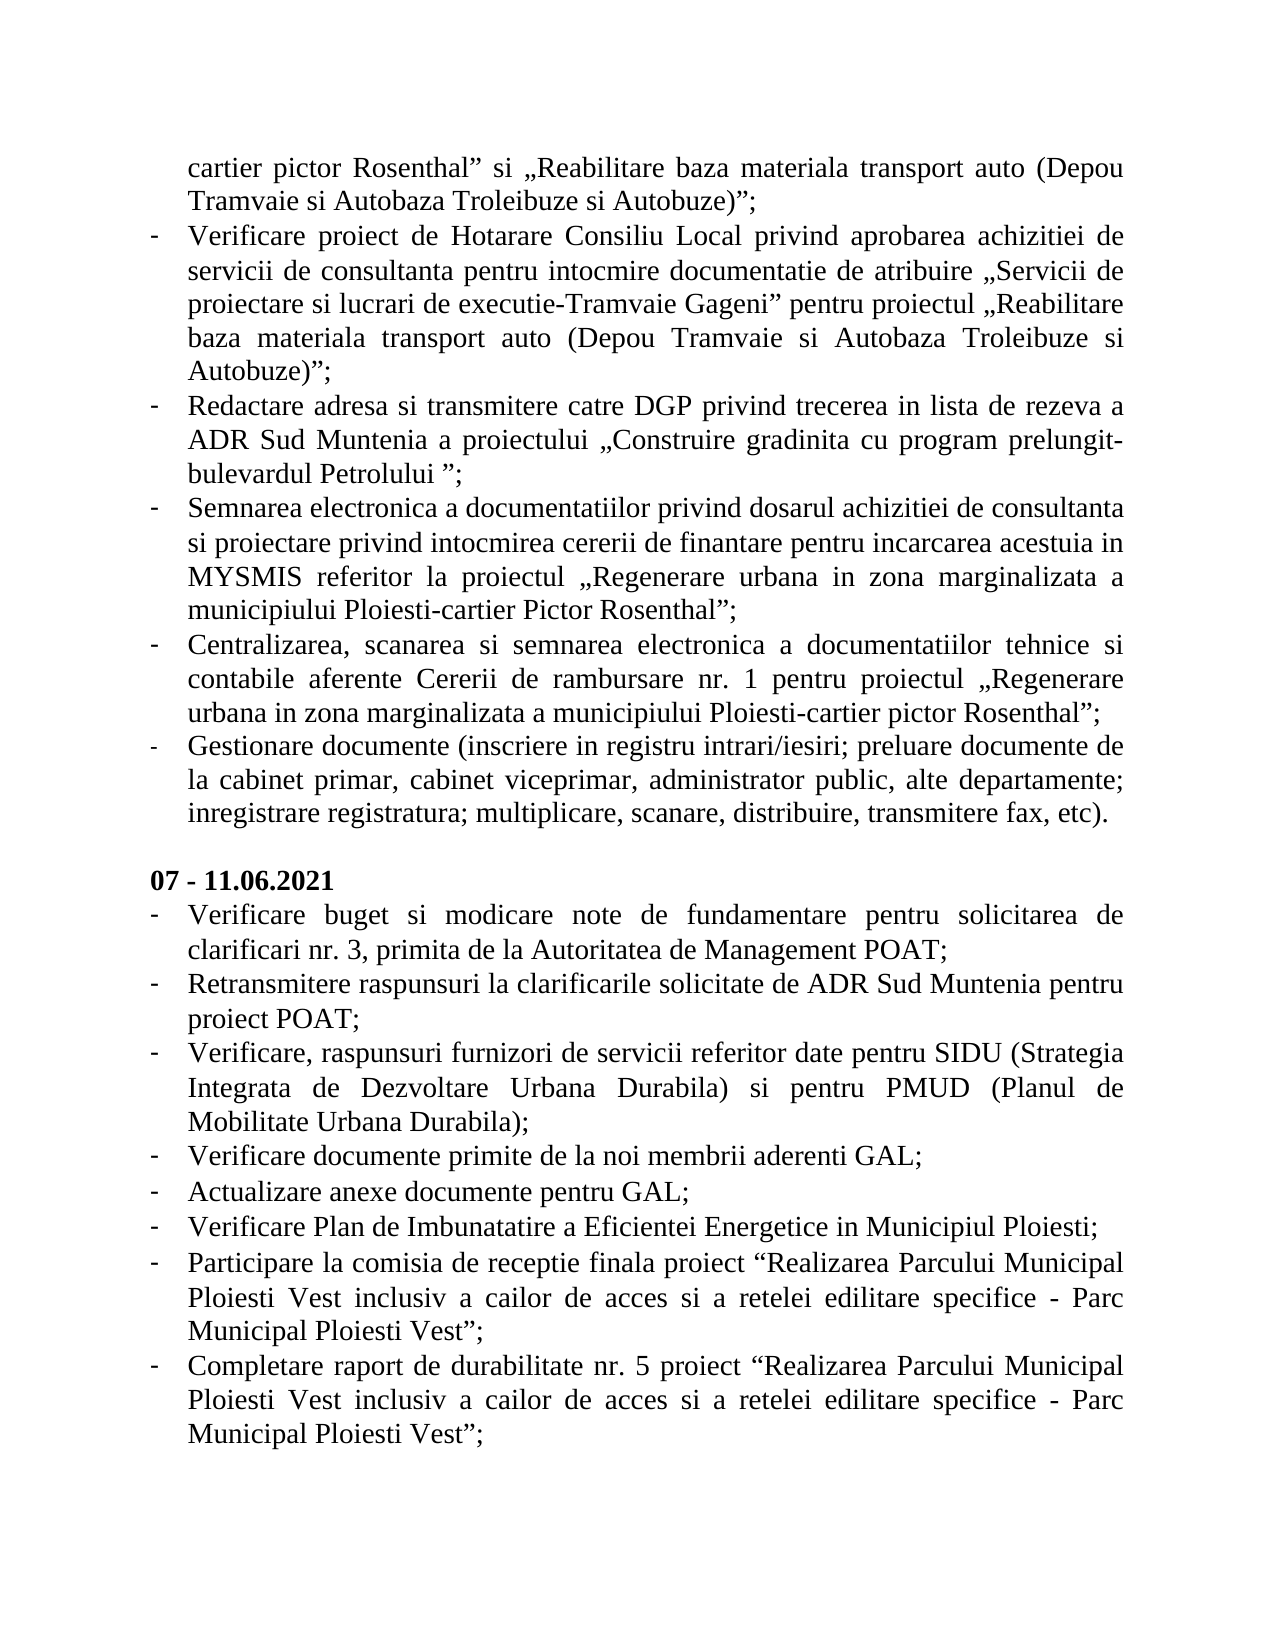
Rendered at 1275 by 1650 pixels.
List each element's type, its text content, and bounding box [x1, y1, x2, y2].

list Participare la comisia de receptie finala proiect “Realizarea Parcului Municipal Ploiesti Vest inclusiv a cailor de acces si a retelei edilitare specifice - Parc Municipal Ploiesti Vest”; [150, 1244, 1125, 1347]
list Verificare documente primite de la noi membrii aderenti GAL; [150, 1137, 1125, 1173]
list Verificare, raspunsuri furnizori de servicii referitor date pentru SIDU (Strategia Integrata de Dezvoltare Urbana Durabila) si pentru PMUD (Planul de Mobilitate Urbana Durabila); [150, 1034, 1125, 1137]
list Retransmitere raspunsuri la clarificarile solicitate de ADR Sud Muntenia pentru proiect POAT; [150, 965, 1125, 1034]
list Redactare adresa si transmitere catre DGP privind trecerea in lista de rezeva a ADR Sud Muntenia a proiectului „Construire gradinita cu program prelungit-bulevardul Petrolului ”; [150, 387, 1125, 489]
list Verificare buget si modicare note de fundamentare pentru solicitarea de clarificari nr. 3, primita de la Autoritatea de Management POAT; [150, 896, 1125, 965]
list Actualizare anexe documente pentru GAL; [150, 1173, 1125, 1208]
list Completare raport de durabilitate nr. 5 proiect “Realizarea Parcului Municipal Ploiesti Vest inclusiv a cailor de acces si a retelei edilitare specifice - Parc Municipal Ploiesti Vest”; [150, 1347, 1125, 1449]
list Verificare proiect de Hotarare Consiliu Local privind aprobarea achizitiei de servicii de consultanta pentru intocmire documentatie de atribuire „Servicii de proiectare si lucrari de executie-Tramvaie Gageni” pentru proiectul „Reabilitare baza materiala transport auto (Depou Tramvaie si Autobaza Troleibuze si Autobuze)”; [150, 217, 1125, 387]
list Semnarea electronica a documentatiilor privind dosarul achizitiei de consultanta si proiectare privind intocmirea cererii de finantare pentru incarcarea acestuia in MYSMIS referitor la proiectul „Regenerare urbana in zona marginalizata a municipiului Ploiesti-cartier Pictor Rosenthal”; [150, 489, 1125, 626]
list Centralizarea, scanarea si semnarea electronica a documentatiilor tehnice si contabile aferente Cererii de rambursare nr. 1 pentru proiectul „Regenerare urbana in zona marginalizata a municipiului Ploiesti-cartier pictor Rosenthal”; [150, 626, 1125, 728]
list Verificare Plan de Imbunatatire a Eficientei Energetice in Municipiul Ploiesti; [150, 1208, 1125, 1244]
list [150, 150, 1125, 217]
list Gestionare documente (inscriere in registru intrari/iesiri; preluare documente de la cabinet primar, cabinet viceprimar, administrator public, alte departamente; inregistrare registratura; multiplicare, scanare, distribuire, transmitere fax, etc). [150, 728, 1125, 829]
text 07 - 11.06.2021 [150, 863, 1125, 896]
